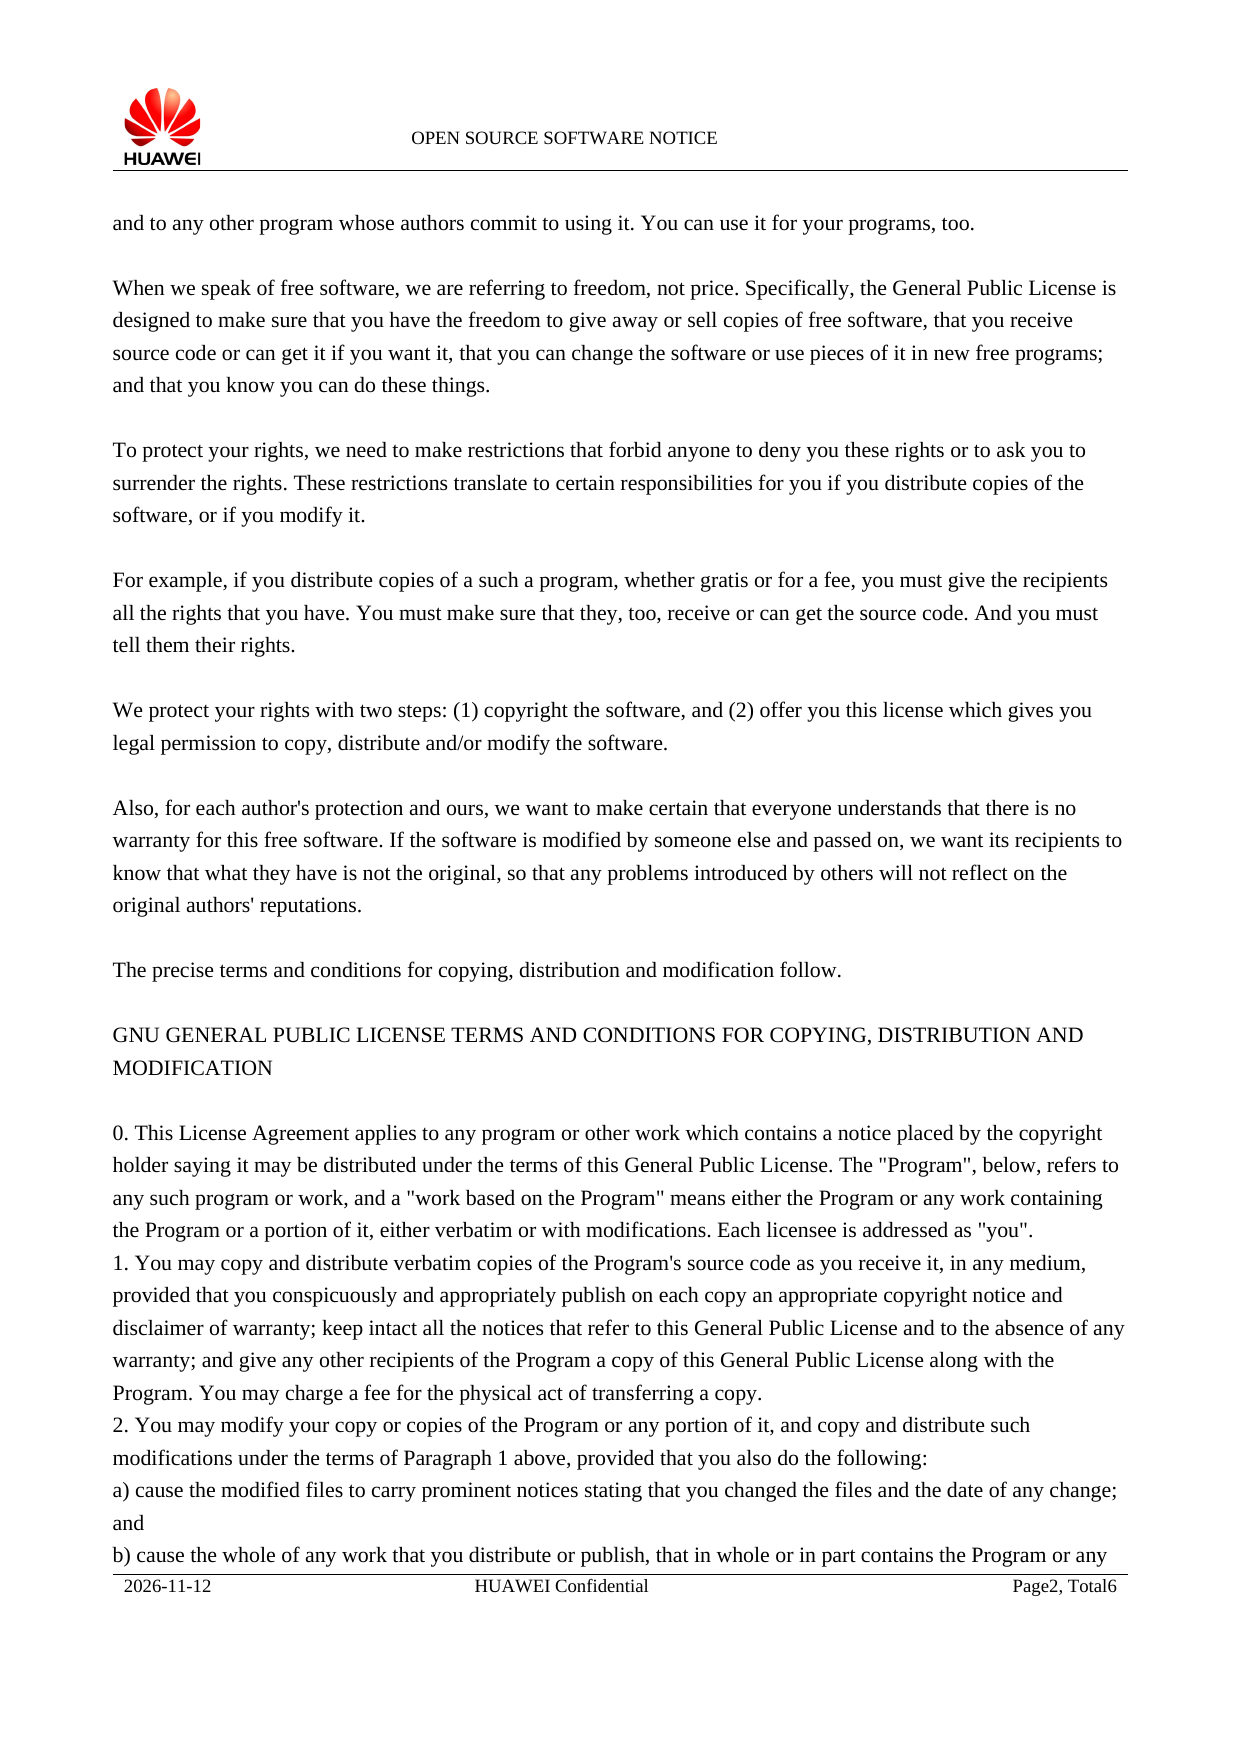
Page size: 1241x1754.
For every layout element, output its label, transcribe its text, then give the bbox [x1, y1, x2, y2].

text 0. This License Agreement applies to any program or other work which contains a notice placed by the copyright holder saying it may be distributed under the terms of this General Public License. The "Program", below, refers to any such program or work, and a "work based on the Program" means either the Program or any work containing the Program or a portion of it, either verbatim or with modifications. Each licensee is addressed as "you". [112, 1116, 1128, 1246]
text Also, for each author's protection and ours, we want to make certain that everyone understands that there is no warranty for this free software. If the software is modified by someone else and passed on, we want its recipients to know that what they have is not the original, so that any problems introduced by others will not reflect on the original authors' reputations. [112, 791, 1128, 921]
text To protect your rights, we need to make restrictions that forbid anyone to deny you these rights or to ask you to surrender the rights. These restrictions translate to certain responsibilities for you if you distribute copies of the software, or if you modify it. [112, 434, 1128, 531]
text 2. You may modify your copy or copies of the Program or any portion of it, and copy and distribute such modifications under the terms of Paragraph 1 above, provided that you also do the following: [112, 1409, 1128, 1474]
text The precise terms and conditions for copying, distribution and modification follow. [112, 954, 1128, 986]
text When we speak of free software, we are referring to freedom, not price. Specifically, the General Public License is designed to make sure that you have the freedom to give away or sell copies of free software, that you receive source code or can get it if you want it, that you can change the software or use pieces of it in new free programs; and that you know you can do these things. [112, 271, 1128, 401]
text We protect your rights with two steps: (1) copyright the software, and (2) offer you this license which gives you legal permission to copy, distribute and/or modify the software. [112, 694, 1128, 759]
text GNU GENERAL PUBLIC LICENSE TERMS AND CONDITIONS FOR COPYING, DISTRIBUTION AND MODIFICATION [112, 1019, 1128, 1084]
text 1. You may copy and distribute verbatim copies of the Program's source code as you receive it, in any medium, provided that you conspicuously and appropriately publish on each copy an appropriate copyright notice and disclaimer of warranty; keep intact all the notices that refer to this General Public License and to the absence of any warranty; and give any other recipients of the Program a copy of this General Public License along with the Program. You may charge a fee for the physical act of transferring a copy. [112, 1246, 1128, 1409]
picture [124, 88, 201, 165]
text a) cause the modified files to carry prominent notices stating that you changed the files and the date of any change; and [112, 1474, 1128, 1539]
text For example, if you distribute copies of a such a program, whether gratis or for a fee, you must give the recipients all the rights that you have. You must make sure that they, too, receive or can get the source code. And you must tell them their rights. [112, 564, 1128, 661]
